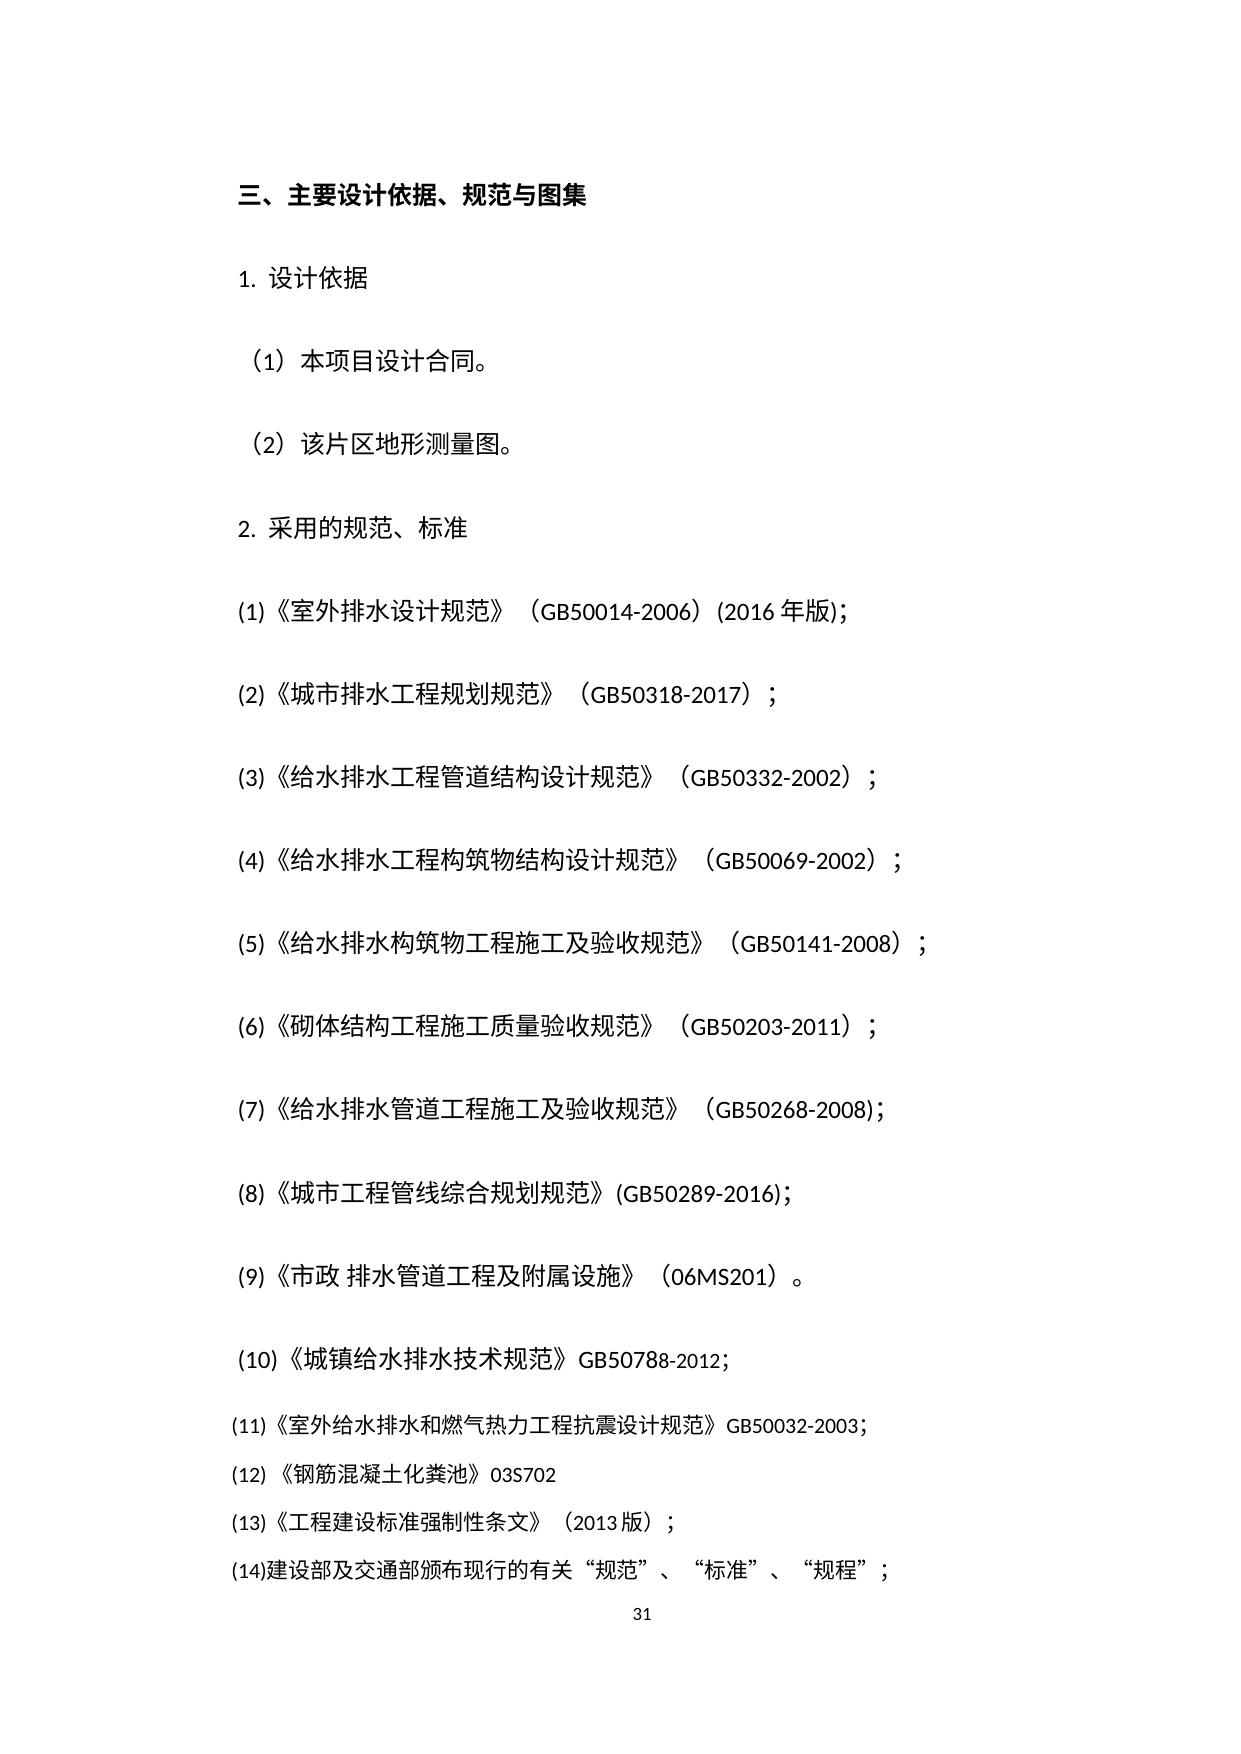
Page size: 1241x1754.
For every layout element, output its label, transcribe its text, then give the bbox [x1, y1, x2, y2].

text (6)《砌体结构工程施工质量验收规范》（GB50203-2011）； [187, 992, 1053, 1057]
text (8)《城市工程管线综合规划规范》(GB50289-2016)； [187, 1159, 1053, 1224]
text （1）本项目设计合同。 [187, 327, 1053, 392]
text 三、主要设计依据、规范与图集 [187, 161, 1053, 226]
text (9)《市政 排水管道工程及附属设施》（06MS201）。 [187, 1242, 1053, 1307]
text (14)建设部及交通部颁布现行的有关“规范”、“标准”、“规程”； [187, 1553, 1053, 1586]
text （2）该片区地形测量图。 [187, 411, 1053, 476]
text (3)《给水排水工程管道结构设计规范》（GB50332-2002）； [187, 743, 1053, 808]
text (4)《给水排水工程构筑物结构设计规范》（GB50069-2002）； [187, 826, 1053, 891]
text (11)《室外给水排水和燃气热力工程抗震设计规范》GB50032-2003； [187, 1408, 1053, 1441]
text (13)《工程建设标准强制性条文》（2013版）； [187, 1505, 1053, 1537]
text (1)《室外排水设计规范》（GB50014-2006）(2016年版)； [187, 577, 1053, 642]
text (12) 《钢筋混凝土化粪池》03S702 [187, 1456, 1053, 1489]
text 2. 采用的规范、标准 [187, 494, 1053, 559]
text 1. 设计依据 [187, 244, 1053, 309]
text (10)《城镇给水排水技术规范》GB50788-2012； [187, 1325, 1053, 1390]
text (5)《给水排水构筑物工程施工及验收规范》（GB50141-2008）； [187, 909, 1053, 974]
text (7)《给水排水管道工程施工及验收规范》（GB50268-2008)； [187, 1076, 1053, 1141]
text (2)《城市排水工程规划规范》（GB50318-2017）； [187, 660, 1053, 725]
